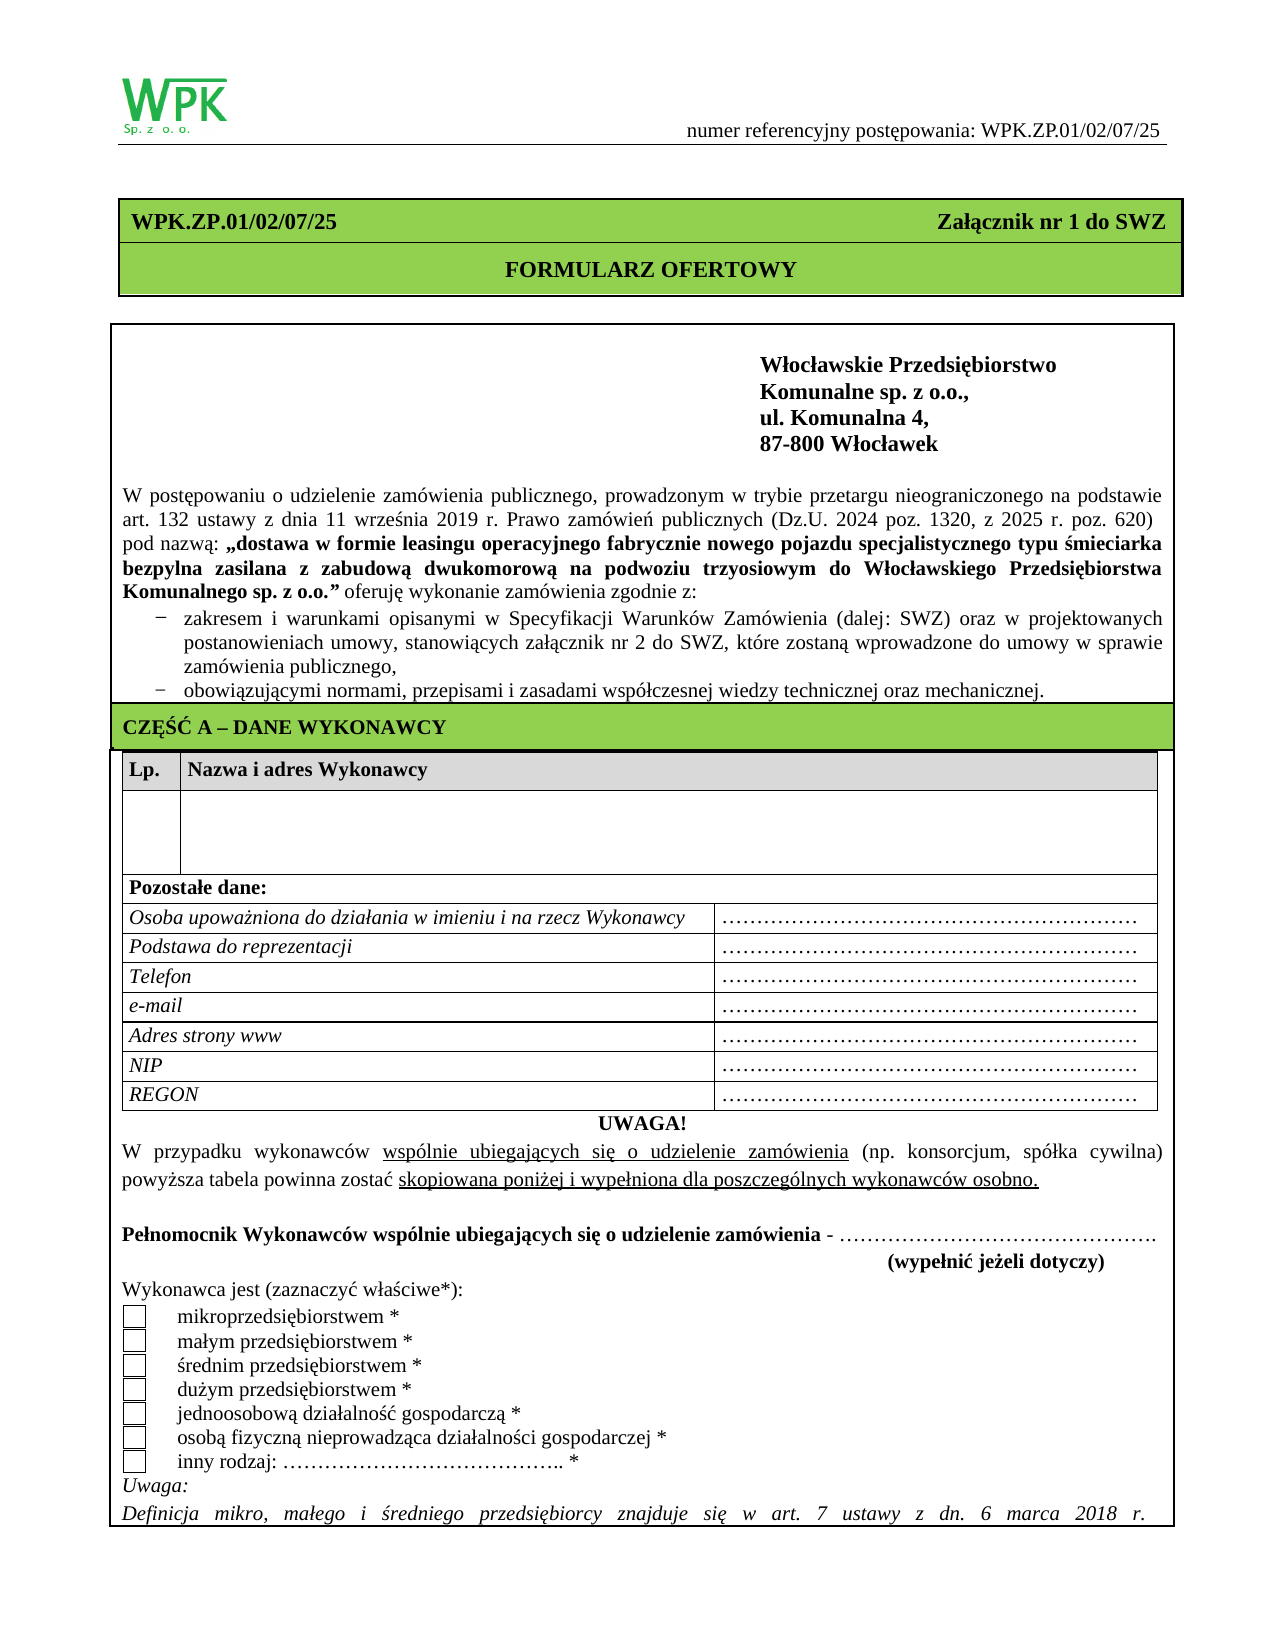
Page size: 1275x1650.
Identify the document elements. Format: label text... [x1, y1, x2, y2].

table_header Włocławskie Przedsiębiorstwo Komunalne sp. z o.o., ul. Komunalna 4, 87-800 Włocławek W postępowaniu o udzielenie zamówienia publicznego, prowadzonym w trybie przetargu nieograniczonego na podstawie art. 132 ustawy z dnia 11 września 2019 r. Prawo zamówień publicznych (Dz.U. 2024 poz. 1320, z 2025 r. poz. 620) pod nazwą: „dostawa w formie leasingu operacyjnego fabrycznie nowego pojazdu specjalistycznego typu śmieciarka bezpylna zasilana z zabudową dwukomorową na podwoziu trzyosiowym do Włocławskiego Przedsiębiorstwa Komunalnego sp. z o.o.” oferuję wykonanie zamówienia zgodnie z: zakresem i warunkami opisanymi w Specyfikacji Warunków Zamówienia (dalej: SWZ) oraz w projektowanych postanowieniach umowy, stanowiących załącznik nr 2 do SWZ, które zostaną wprowadzone do umowy w sprawie zamówienia publicznego, obowiązującymi normami, przepisami i zasadami współczesnej wiedzy technicznej oraz mechanicznej. [112, 325, 1173, 702]
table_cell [111, 751, 1173, 1524]
table_cell FORMULARZ OFERTOWY [120, 243, 1181, 294]
picture [118, 73, 231, 138]
table_cell CZĘŚĆ A – DANE WYKONAWCY [112, 704, 1173, 749]
table_header WPK.ZP.01/02/07/25 Załącznik nr 1 do SWZ [120, 200, 1181, 242]
